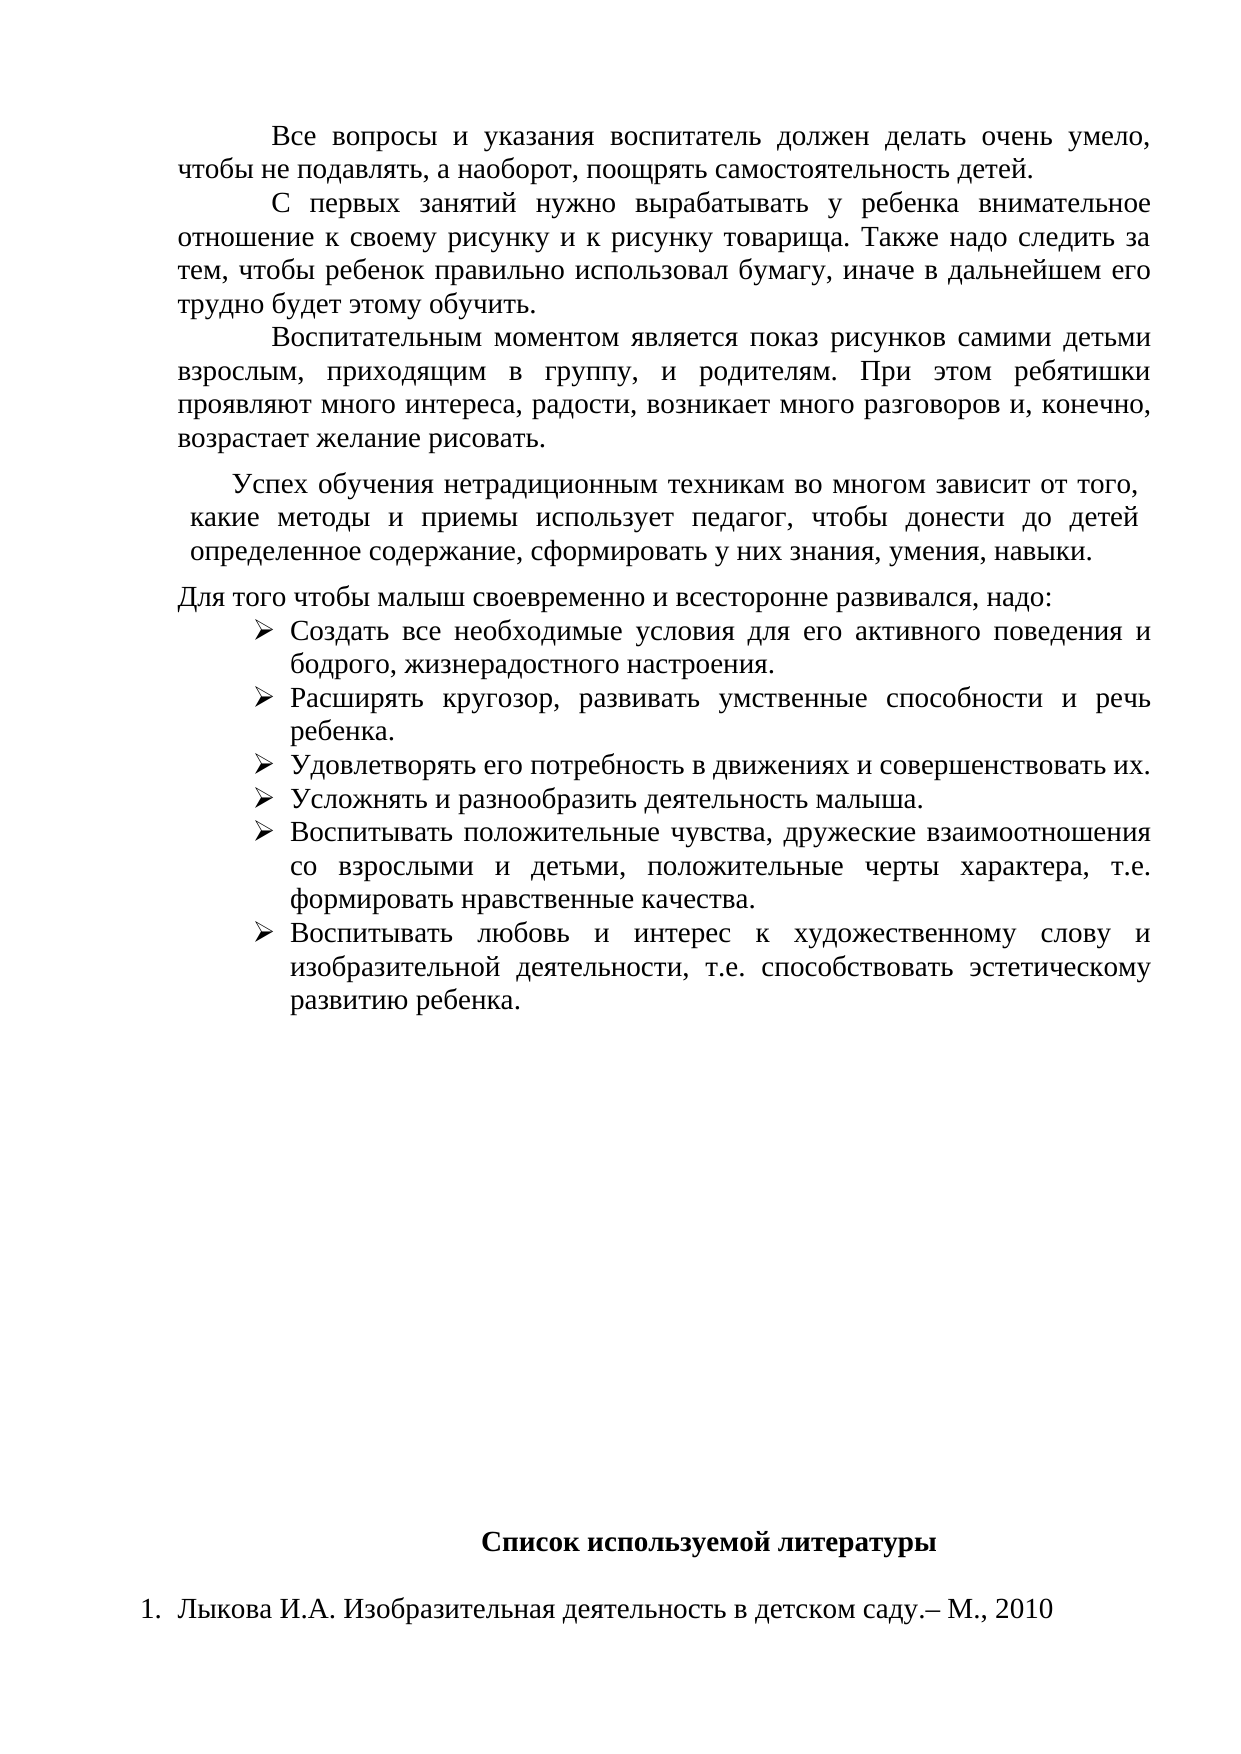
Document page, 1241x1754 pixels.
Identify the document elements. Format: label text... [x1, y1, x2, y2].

text Для того чтобы малыш своевременно и всесторонне развивался, надо: [177, 579, 1152, 613]
list Лыкова И.А. Изобразительная деятельность в детском саду.– М., 2010 [140, 1592, 1152, 1625]
list Создать все необходимые условия для его активного поведения и бодрого, жизнерадостного настроения. [252, 613, 1152, 680]
text Успех обучения нетрадиционным техникам во многом зависит от того, какие методы и приемы использует педагог, чтобы донести до детей определенное содержание, сформировать у них знания, умения, навыки. [190, 466, 1139, 567]
text Список используемой литературы [177, 1524, 1152, 1558]
list Воспитывать положительные чувства, дружеские взаимоотношения со взрослыми и детьми, положительные черты характера, т.е. формировать нравственные качества. [252, 814, 1152, 915]
list Усложнять и разнообразить деятельность малыша. [252, 781, 1152, 814]
list Воспитывать любовь и интерес к художественному слову и изобразительной деятельности, т.е. способствовать эстетическому развитию ребенка. [252, 915, 1152, 1016]
text С первых занятий нужно вырабатывать у ребенка внимательное отношение к своему рисунку и к рисунку товарища. Также надо следить за тем, чтобы ребенок правильно использовал бумагу, иначе в дальнейшем его трудно будет этому обучить. [177, 185, 1152, 319]
text Все вопросы и указания воспитатель должен делать очень умело, чтобы не подавлять, а наоборот, поощрять самостоятельность детей. [177, 118, 1152, 185]
text Воспитательным моментом является показ рисунков самими детьми взрослым, приходящим в группу, и родителям. При этом ребятишки проявляют много интереса, радости, возникает много разговоров и, конечно, возрастает желание рисовать. [177, 319, 1152, 453]
list Расширять кругозор, развивать умственные способности и речь ребенка. [252, 680, 1152, 747]
list Удовлетворять его потребность в движениях и совершенствовать их. [252, 747, 1152, 781]
